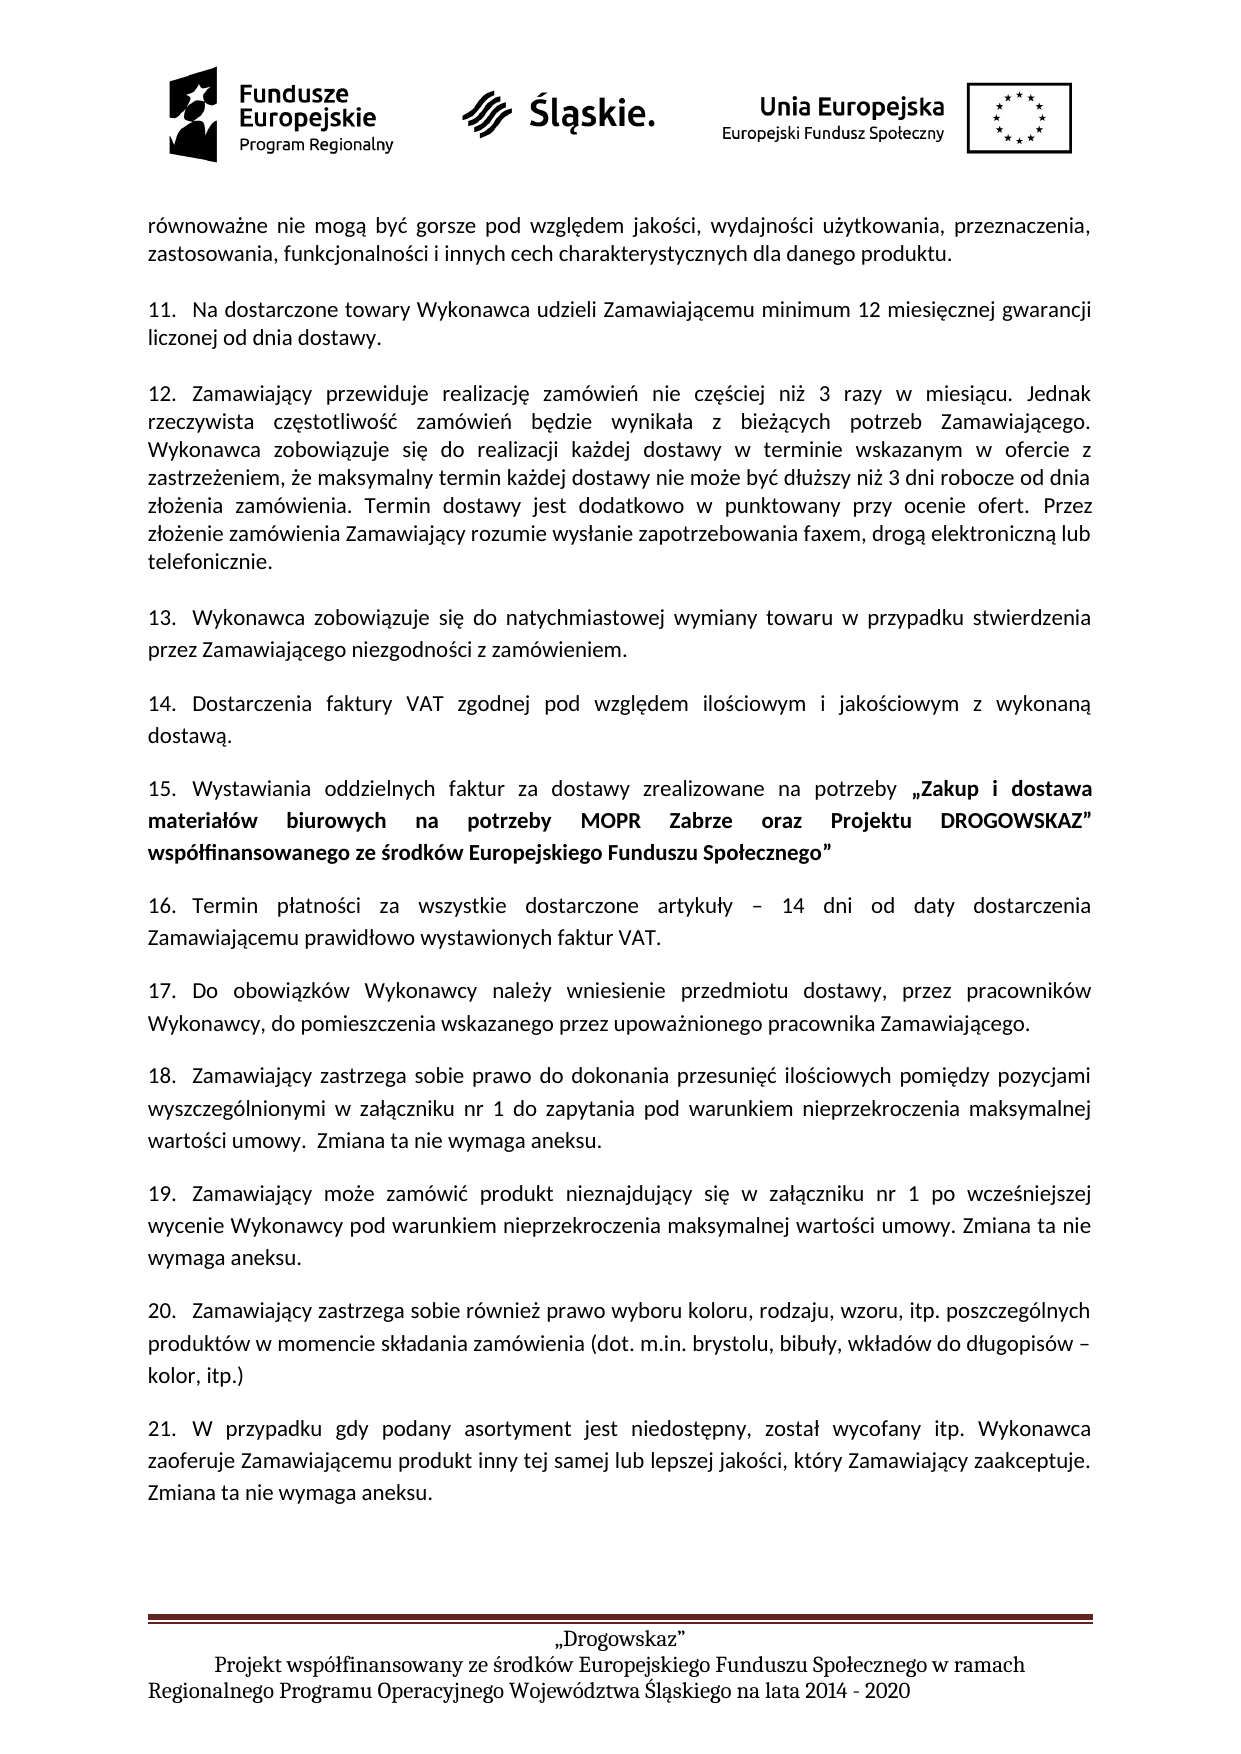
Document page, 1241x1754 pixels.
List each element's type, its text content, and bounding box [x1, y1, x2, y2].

picture [147, 44, 1094, 184]
list Dostarczenia faktury VAT zgodnej pod względem ilościowym i jakościowym z wykonaną dostawą. [148, 689, 1093, 749]
list Na dostarczone towary Wykonawca udzieli Zamawiającemu minimum 12 miesięcznej gwarancji liczonej od dnia dostawy. [148, 295, 1093, 351]
list Zamawiający może zamówić produkt nieznajdujący się w załączniku nr 1 po wcześniejszej wycenie Wykonawcy pod warunkiem nieprzekroczenia maksymalnej wartości umowy. Zmiana ta nie wymaga aneksu. [148, 1179, 1093, 1271]
list Wystawiania oddzielnych faktur za dostawy zrealizowane na potrzeby „Zakup i dostawa materiałów biurowych na potrzeby MOPR Zabrze oraz Projektu DROGOWSKAZ” współfinansowanego ze środków Europejskiego Funduszu Społecznego” [148, 774, 1093, 866]
list Do obowiązków Wykonawcy należy wniesienie przedmiotu dostawy, przez pracowników Wykonawcy, do pomieszczenia wskazanego przez upoważnionego pracownika Zamawiającego. [148, 976, 1093, 1037]
list Zamawiający przewiduje realizację zamówień nie częściej niż 3 razy w miesiącu. Jednak rzeczywista częstotliwość zamówień będzie wynikała z bieżących potrzeb Zamawiającego. Wykonawca zobowiązuje się do realizacji każdej dostawy w terminie wskazanym w ofercie z zastrzeżeniem, że maksymalny termin każdej dostawy nie może być dłuższy niż 3 dni robocze od dnia złożenia zamówienia. Termin dostawy jest dodatkowo w punktowany przy ocenie ofert. Przez złożenie zamówienia Zamawiający rozumie wysłanie zapotrzebowania faxem, drogą elektroniczną lub telefonicznie. [148, 379, 1093, 575]
list Zamawiający zastrzega sobie prawo do dokonania przesunięć ilościowych pomiędzy pozycjami wyszczególnionymi w załączniku nr 1 do zapytania pod warunkiem nieprzekroczenia maksymalnej wartości umowy. Zmiana ta nie wymaga aneksu. [148, 1062, 1093, 1154]
list Wykonawca zobowiązuje się do natychmiastowej wymiany towaru w przypadku stwierdzenia przez Zamawiającego niezgodności z zamówieniem. [148, 603, 1093, 664]
list Zamawiający zastrzega sobie również prawo wyboru koloru, rodzaju, wzoru, itp. poszczególnych produktów w momencie składania zamówienia (dot. m.in. brystolu, bibuły, wkładów do długopisów – kolor, itp.) [148, 1296, 1093, 1389]
list Termin płatności za wszystkie dostarczone artykuły – 14 dni od daty dostarczenia Zamawiającemu prawidłowo wystawionych faktur VAT. [148, 891, 1093, 951]
list W przypadku gdy podany asortyment jest niedostępny, został wycofany itp. Wykonawca zaoferuje Zamawiającemu produkt inny tej samej lub lepszej jakości, który Zamawiający zaakceptuje. Zmiana ta nie wymaga aneksu. [148, 1414, 1093, 1506]
